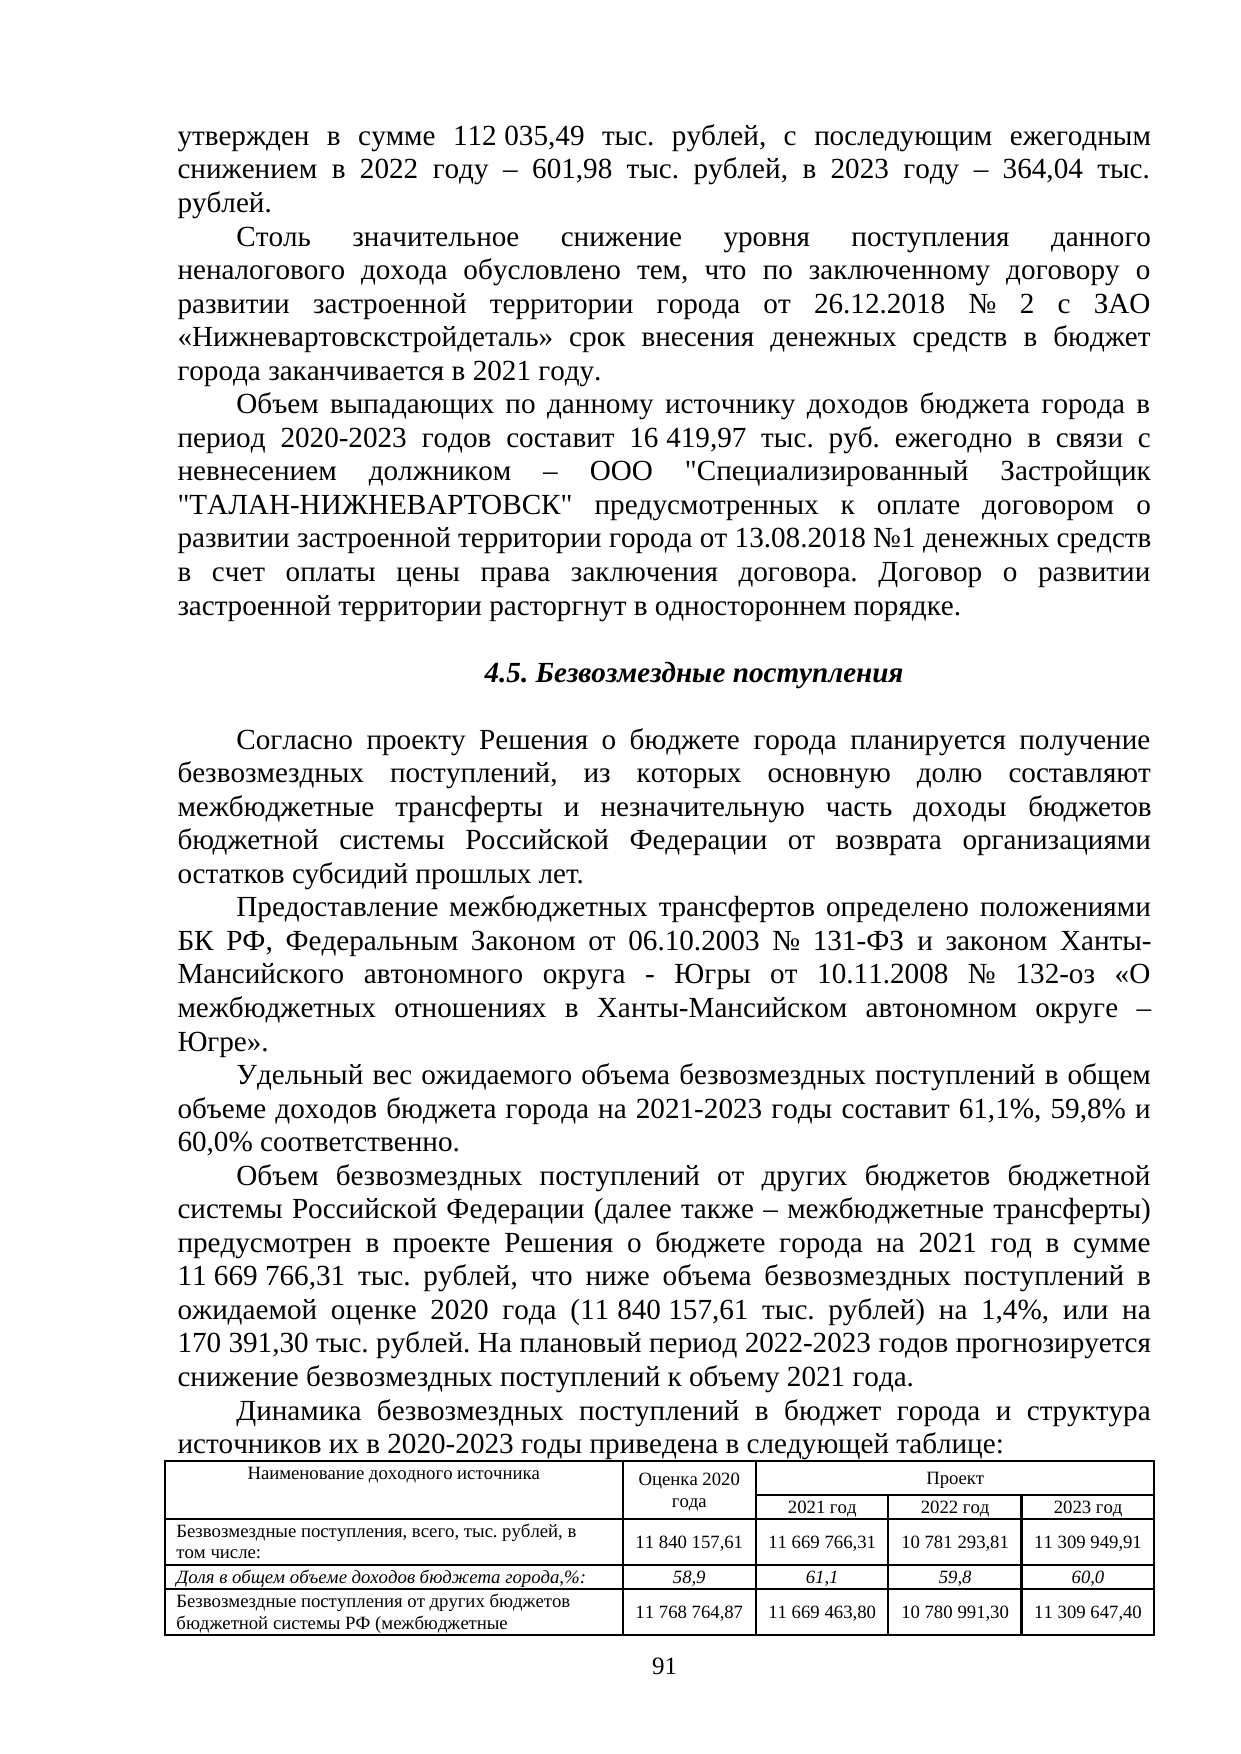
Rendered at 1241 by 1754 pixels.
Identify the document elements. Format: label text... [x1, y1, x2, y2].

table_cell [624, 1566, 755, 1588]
text Удельный вес ожидаемого объема безвозмездных поступлений в общем объеме доходов бюджета города на 2021-2023 годы составит 61,1%, 59,8% и 60,0% соответственно. [177, 1057, 1152, 1158]
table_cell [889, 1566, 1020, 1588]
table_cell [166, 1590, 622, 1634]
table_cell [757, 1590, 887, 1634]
list Объем выпадающих по данному источнику доходов бюджета города в период 2020-2023 годов составит 16 419,97 тыс. руб. ежегодно в связи с невнесением должником – ООО "Специализированный Застройщик "ТАЛАН-НИЖНЕВАРТОВСК" предусмотренных к оплате договором о развитии застроенной территории города от 13.08.2018 №1 денежных средств в счет оплаты цены права заключения договора. Договор о развитии застроенной территории расторгнут в одностороннем порядке. [177, 386, 1152, 621]
text Предоставление межбюджетных трансфертов определено положениями БК РФ, Федеральным Законом от 06.10.2003 № 131-ФЗ и законом Ханты-Мансийского автономного округа - Югры от 10.11.2008 № 132-оз «О межбюджетных отношениях в Ханты-Мансийском автономном округе – Югре». [177, 889, 1152, 1057]
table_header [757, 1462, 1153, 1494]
text Динамика безвозмездных поступлений в бюджет города и структура источников их в 2020-2023 годы приведена в следующей таблице: [177, 1393, 1152, 1460]
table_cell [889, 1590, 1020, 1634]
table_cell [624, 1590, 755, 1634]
text Объем безвозмездных поступлений от других бюджетов бюджетной системы Российской Федерации (далее также – межбюджетные трансферты) предусмотрен в проекте Решения о бюджете города на 2021 год в сумме 11 669 766,31 тыс. рублей, что ниже объема безвозмездных поступлений в ожидаемой оценке 2020 года (11 840 157,61 тыс. рублей) на 1,4%, или на 170 391,30 тыс. рублей. На плановый период 2022-2023 годов прогнозируется снижение безвозмездных поступлений к объему 2021 года. [177, 1158, 1152, 1393]
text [177, 118, 1152, 219]
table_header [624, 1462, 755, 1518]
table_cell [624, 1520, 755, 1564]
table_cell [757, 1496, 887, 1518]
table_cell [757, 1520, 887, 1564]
text 4.5. Безвозмездные поступления [177, 655, 1152, 688]
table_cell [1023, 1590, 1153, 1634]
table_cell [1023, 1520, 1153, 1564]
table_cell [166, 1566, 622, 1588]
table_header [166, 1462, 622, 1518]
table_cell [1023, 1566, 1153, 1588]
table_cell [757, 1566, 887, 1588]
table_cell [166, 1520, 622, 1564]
text Столь значительное снижение уровня поступления данного неналогового дохода обусловлено тем, что по заключенному договору о развитии застроенной территории города от 26.12.2018 № 2 с ЗАО «Нижневартовскстройдеталь» срок внесения денежных средств в бюджет города заканчивается в 2021 году. [177, 219, 1152, 386]
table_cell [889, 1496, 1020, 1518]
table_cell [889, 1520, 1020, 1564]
text Согласно проекту Решения о бюджете города планируется получение безвозмездных поступлений, из которых основную долю составляют межбюджетные трансферты и незначительную часть доходы бюджетов бюджетной системы Российской Федерации от возврата организациями остатков субсидий прошлых лет. [177, 722, 1152, 889]
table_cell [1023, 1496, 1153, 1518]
